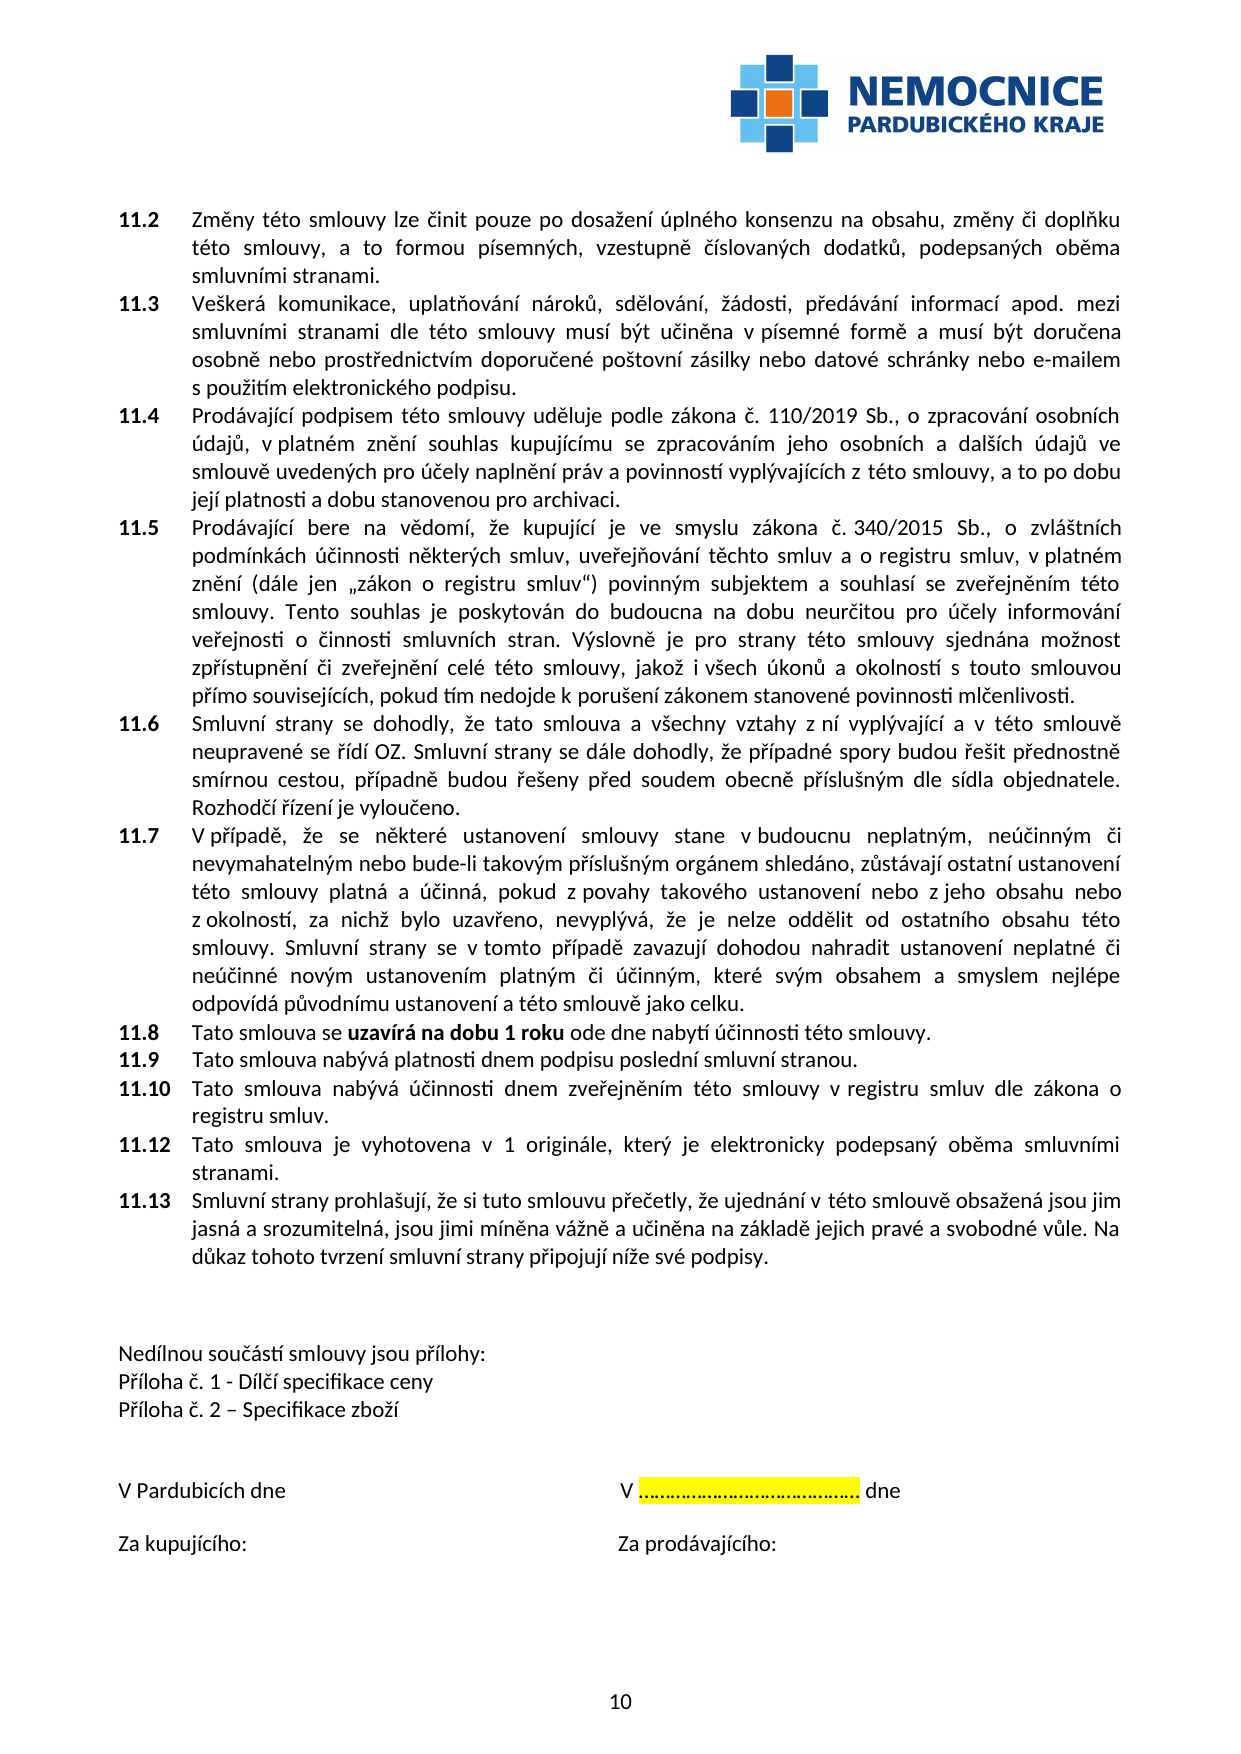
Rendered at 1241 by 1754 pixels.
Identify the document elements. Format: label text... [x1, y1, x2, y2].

text Příloha č. 2 – Specifikace zboží [118, 1396, 1122, 1423]
text 11.7 V případě, že se některé ustanovení smlouvy stane v budoucnu neplatným, neúčinným či nevymahatelným nebo bude-li takovým příslušným orgánem shledáno, zůstávají ostatní ustanovení této smlouvy platná a účinná, pokud z povahy takového ustanovení nebo z jeho obsahu nebo z okolností, za nichž bylo uzavřeno, nevyplývá, že je nelze oddělit od ostatního obsahu této smlouvy. Smluvní strany se v tomto případě zavazují dohodou nahradit ustanovení neplatné či neúčinné novým ustanovením platným či účinným, které svým obsahem a smyslem nejlépe odpovídá původnímu ustanovení a této smlouvě jako celku. [118, 821, 1122, 1018]
text Příloha č. 1 - Dílčí specifikace ceny [118, 1367, 1122, 1396]
text 11.4 Prodávající podpisem této smlouvy uděluje podle zákona č. 110/2019 Sb., o zpracování osobních údajů, v platném znění souhlas kupujícímu se zpracováním jeho osobních a dalších údajů ve smlouvě uvedených pro účely naplnění práv a povinností vyplývajících z této smlouvy, a to po dobu její platnosti a dobu stanovenou pro archivaci. [118, 401, 1122, 513]
text V Pardubicích dne V …………………………………… dne [860, 1477, 1122, 1504]
picture [729, 53, 1104, 154]
text 11.2 Změny této smlouvy lze činit pouze po dosažení úplného konsenzu na obsahu, změny či doplňku této smlouvy, a to formou písemných, vzestupně číslovaných dodatků, podepsaných oběma smluvními stranami. [118, 205, 1122, 289]
text 11.3 Veškerá komunikace, uplatňování nároků, sdělování, žádosti, předávání informací apod. mezi smluvními stranami dle této smlouvy musí být učiněna v písemné formě a musí být doručena osobně nebo prostřednictvím doporučené poštovní zásilky nebo datové schránky nebo e-mailem s použitím elektronického podpisu. [118, 289, 1122, 401]
text Nedílnou součástí smlouvy jsou přílohy: [118, 1339, 1122, 1367]
text 11.13 Smluvní strany prohlašují, že si tuto smlouvu přečetly, že ujednání v této smlouvě obsažená jsou jim jasná a srozumitelná, jsou jimi míněna vážně a učiněna na základě jejich pravé a svobodné vůle. Na důkaz tohoto tvrzení smluvní strany připojují níže své podpisy. [118, 1186, 1122, 1270]
text 11.6 Smluvní strany se dohodly, že tato smlouva a všechny vztahy z ní vyplývající a v této smlouvě neupravené se řídí OZ. Smluvní strany se dále dohodly, že případné spory budou řešit přednostně smírnou cestou, případně budou řešeny před soudem obecně příslušným dle sídla objednatele. Rozhodčí řízení je vyloučeno. [118, 709, 1122, 821]
text 11.5 Prodávající bere na vědomí, že kupující je ve smyslu zákona č. 340/2015 Sb., o zvláštních podmínkách účinnosti některých smluv, uveřejňování těchto smluv a o registru smluv, v platném znění (dále jen „zákon o registru smluv“) povinným subjektem a souhlasí se zveřejněním této smlouvy. Tento souhlas je poskytován do budoucna na dobu neurčitou pro účely informování veřejnosti o činnosti smluvních stran. Výslovně je pro strany této smlouvy sjednána možnost zpřístupnění či zveřejnění celé této smlouvy, jakož i všech úkonů a okolností s touto smlouvou přímo souvisejících, pokud tím nedojde k porušení zákonem stanovené povinnosti mlčenlivosti. [118, 513, 1122, 709]
text Za kupujícího: Za prodávajícího: [118, 1529, 1122, 1558]
text V Pardubicích dne V …………………………………… dne [118, 1477, 639, 1504]
text 11.8 Tato smlouva se uzavírá na dobu 1 roku ode dne nabytí účinnosti této smlouvy. [118, 1018, 1122, 1046]
text 11.12 Tato smlouva je vyhotovena v 1 originále, který je elektronicky podepsaný oběma smluvními stranami. [118, 1130, 1122, 1186]
text 11.9 Tato smlouva nabývá platnosti dnem podpisu poslední smluvní stranou. [118, 1046, 1122, 1074]
text 11.10 Tato smlouva nabývá účinnosti dnem zveřejněním této smlouvy v registru smluv dle zákona o registru smluv. [118, 1074, 1122, 1130]
